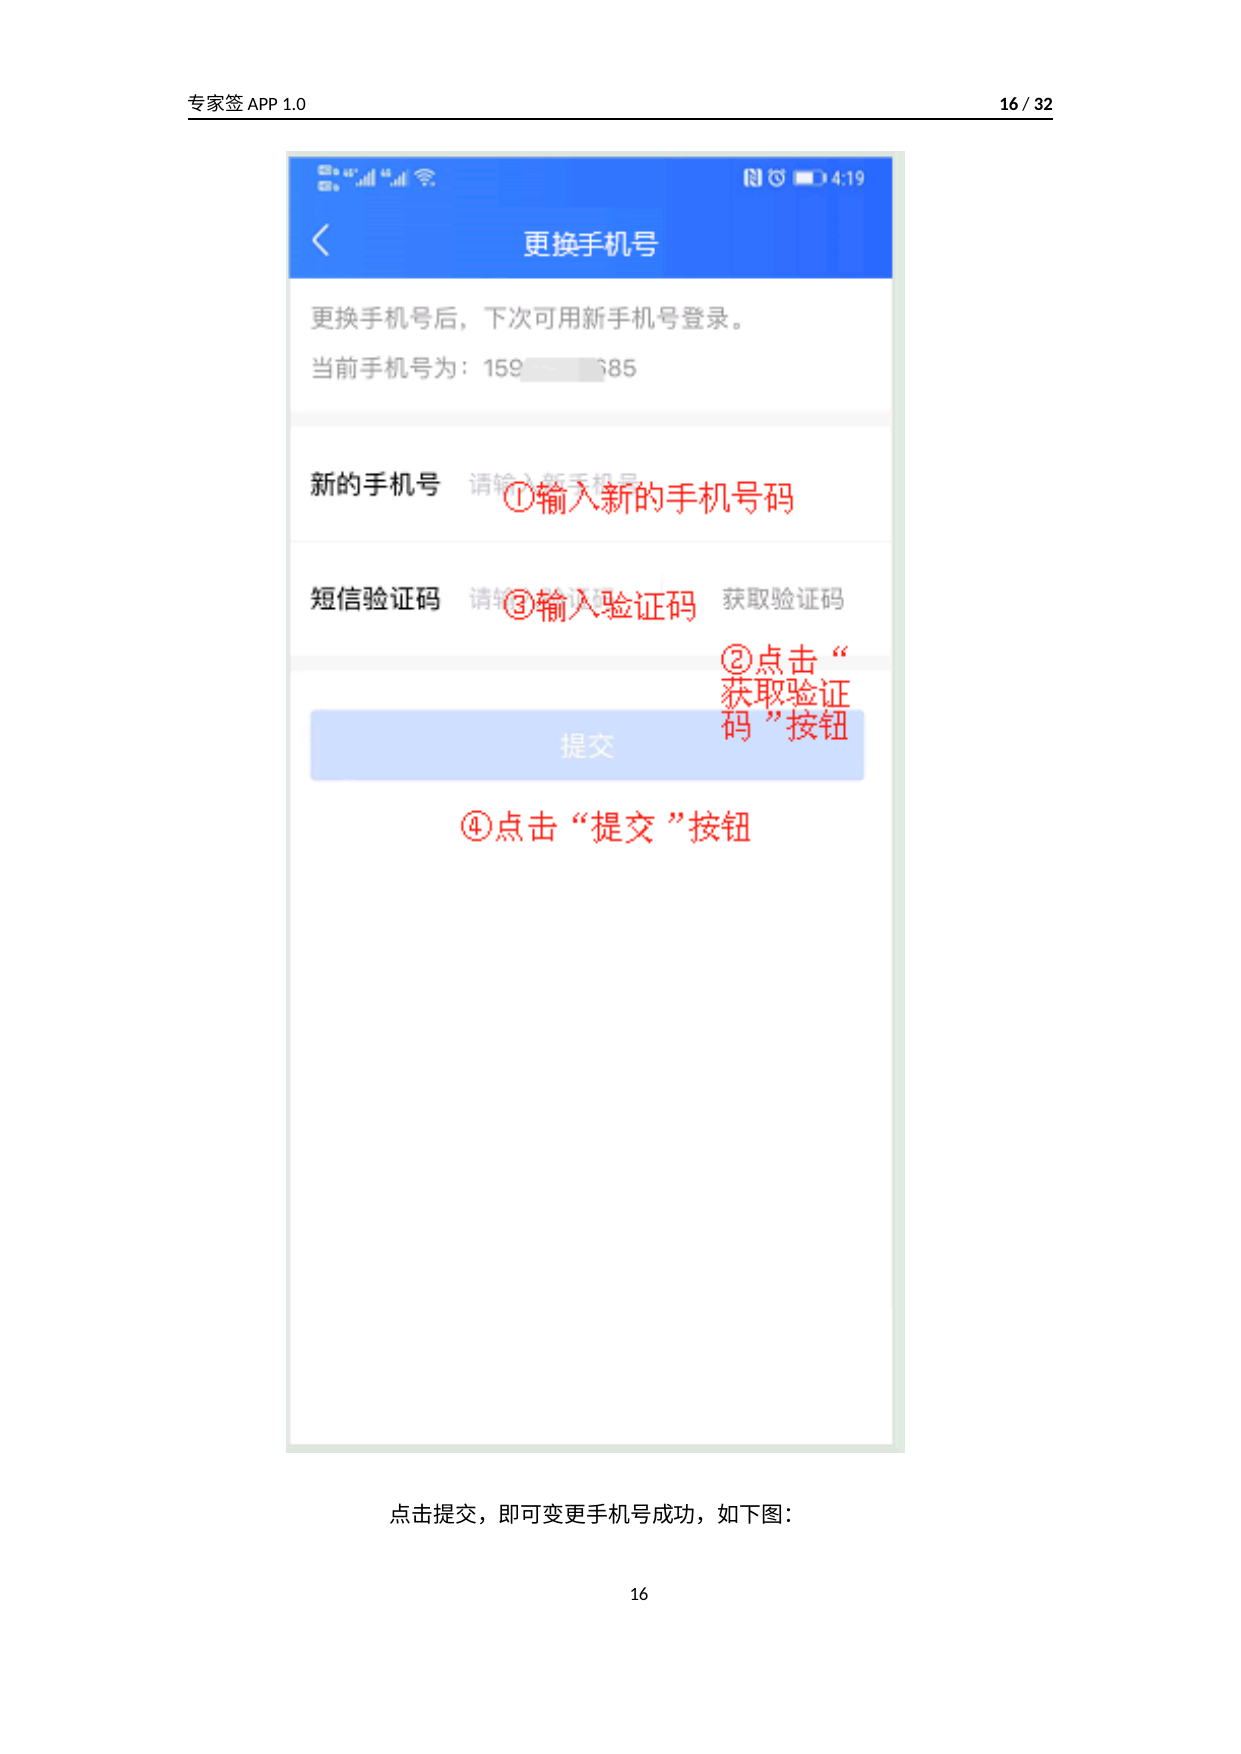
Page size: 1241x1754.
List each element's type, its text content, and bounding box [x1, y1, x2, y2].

text 点击提交，即可变更手机号成功，如下图： [187, 1497, 1053, 1529]
picture [285, 151, 905, 1453]
